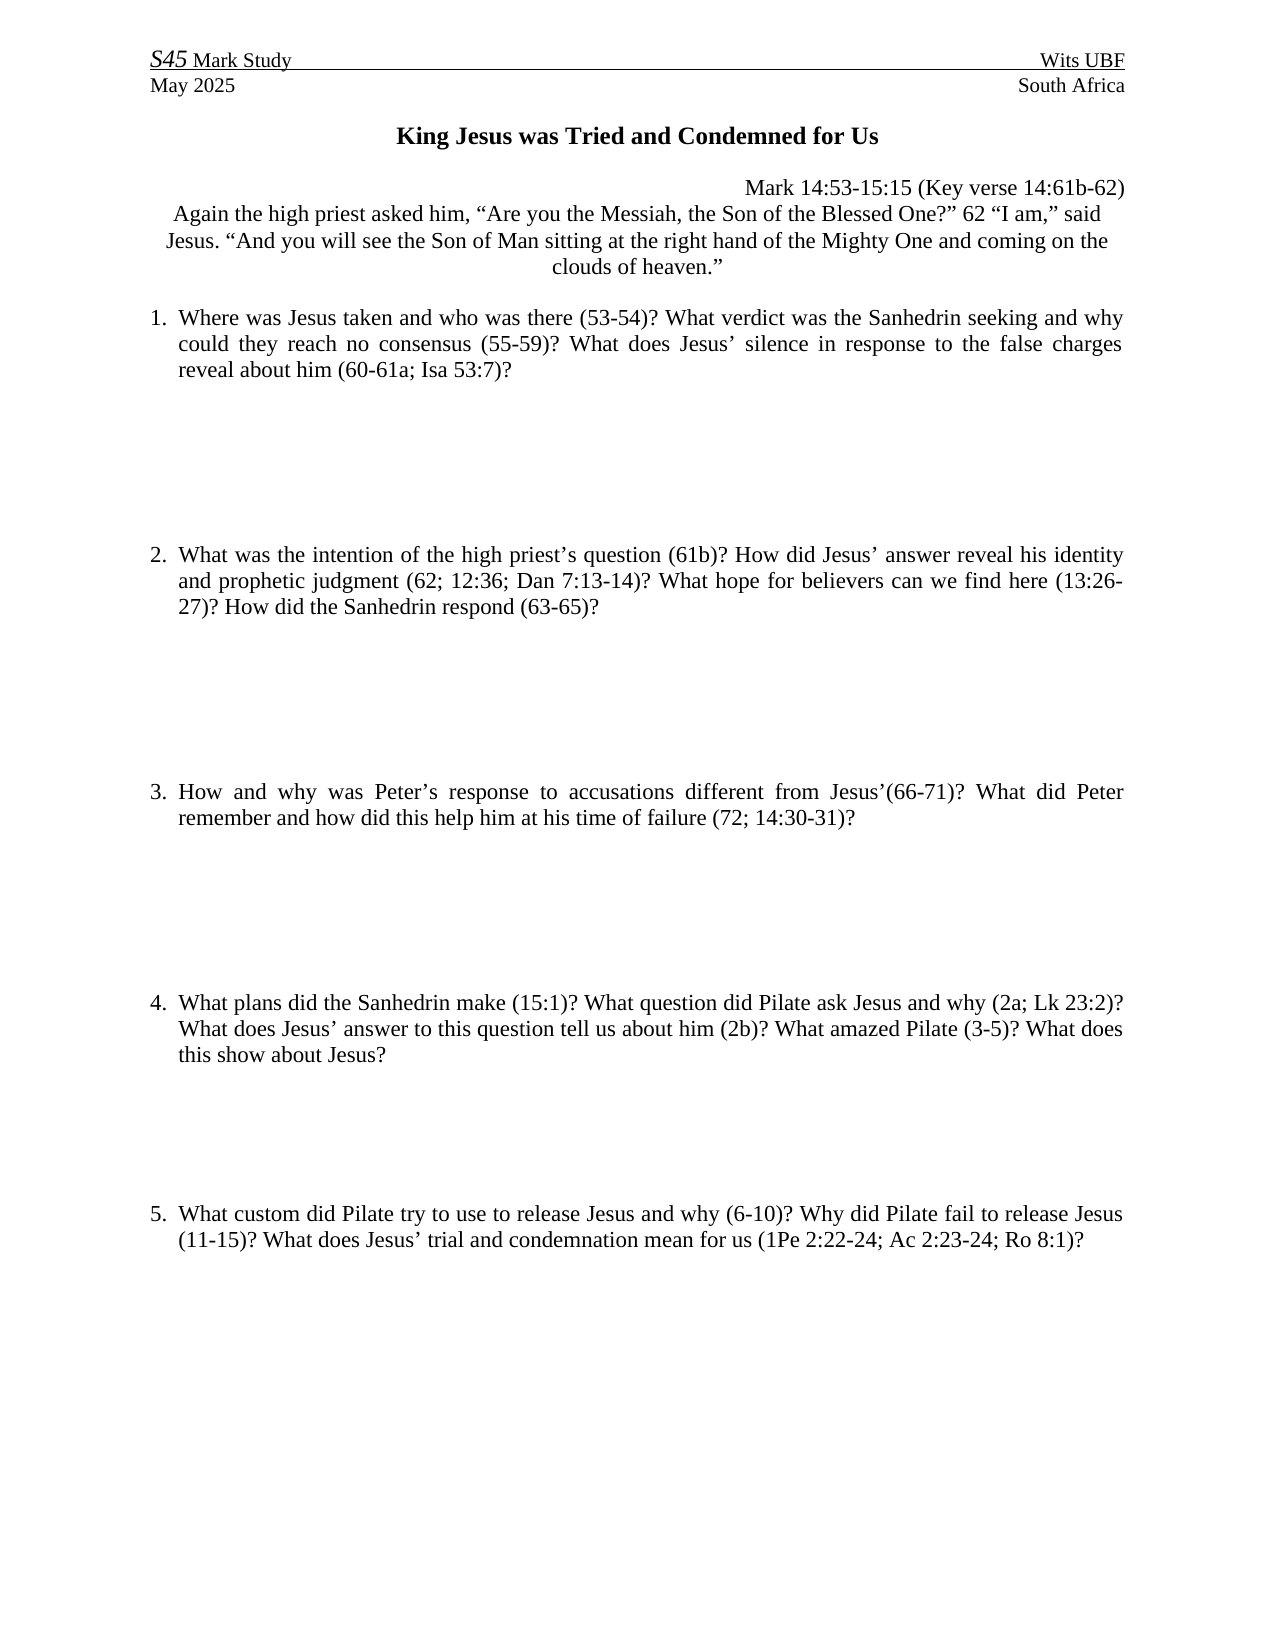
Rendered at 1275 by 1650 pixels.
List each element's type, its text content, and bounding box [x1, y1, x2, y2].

text Again the high priest asked him, “Are you the Messiah, the Son of the Blessed One?” 62 “I am,” said Jesus. “And you will see the Son of Man sitting at the right hand of the Mighty One and coming on the clouds of heaven.” [150, 200, 1125, 279]
list Where was Jesus taken and who was there (53-54)? What verdict was the Sanhedrin seeking and why could they reach no consensus (55-59)? What does Jesus’ silence in response to the false charges reveal about him (60-61a; Isa 53:7)? [150, 303, 1125, 383]
list What custom did Pilate try to use to release Jesus and why (6-10)? Why did Pilate fail to release Jesus (11-15)? What does Jesus’ trial and condemnation mean for us (1Pe 2:22-24; Ac 2:23-24; Ro 8:1)? [150, 1199, 1125, 1252]
list What plans did the Sanhedrin make (15:1)? What question did Pilate ask Jesus and why (2a; Lk 23:2)? What does Jesus’ answer to this question tell us about him (2b)? What amazed Pilate (3-5)? What does this show about Jesus? [150, 989, 1125, 1068]
list How and why was Peter’s response to accusations different from Jesus’(66-71)? What did Peter remember and how did this help him at his time of failure (72; 14:30-31)? [150, 778, 1125, 831]
list What was the intention of the high priest’s question (61b)? How did Jesus’ answer reveal his identity and prophetic judgment (62; 12:36; Dan 7:13-14)? What hope for believers can we find here (13:26-27)? How did the Sanhedrin respond (63-65)? [150, 541, 1125, 620]
text King Jesus was Tried and Condemned for Us [150, 121, 1125, 150]
text Mark 14:53-15:15 (Key verse 14:61b-62) [150, 174, 1125, 200]
